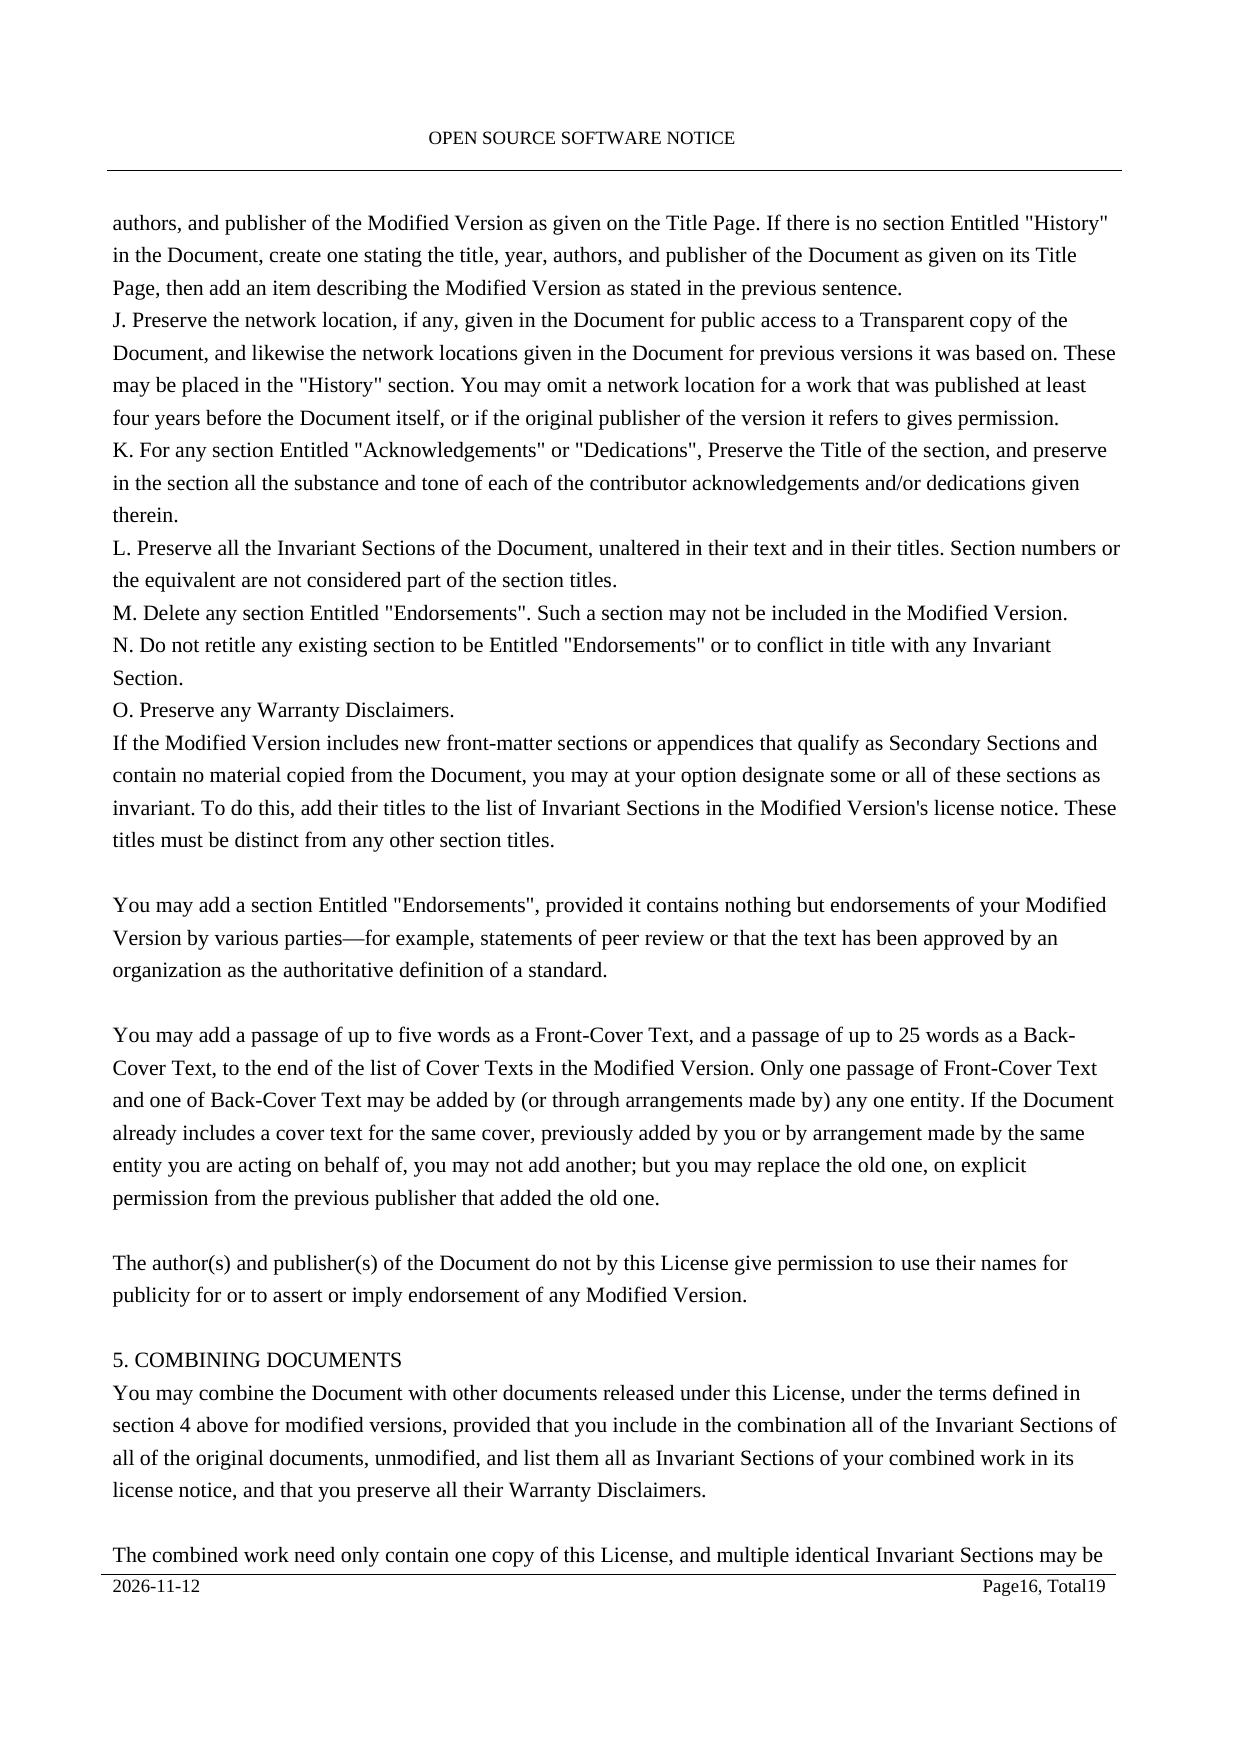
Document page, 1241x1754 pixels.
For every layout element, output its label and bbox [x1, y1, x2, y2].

text [112, 206, 1128, 1571]
